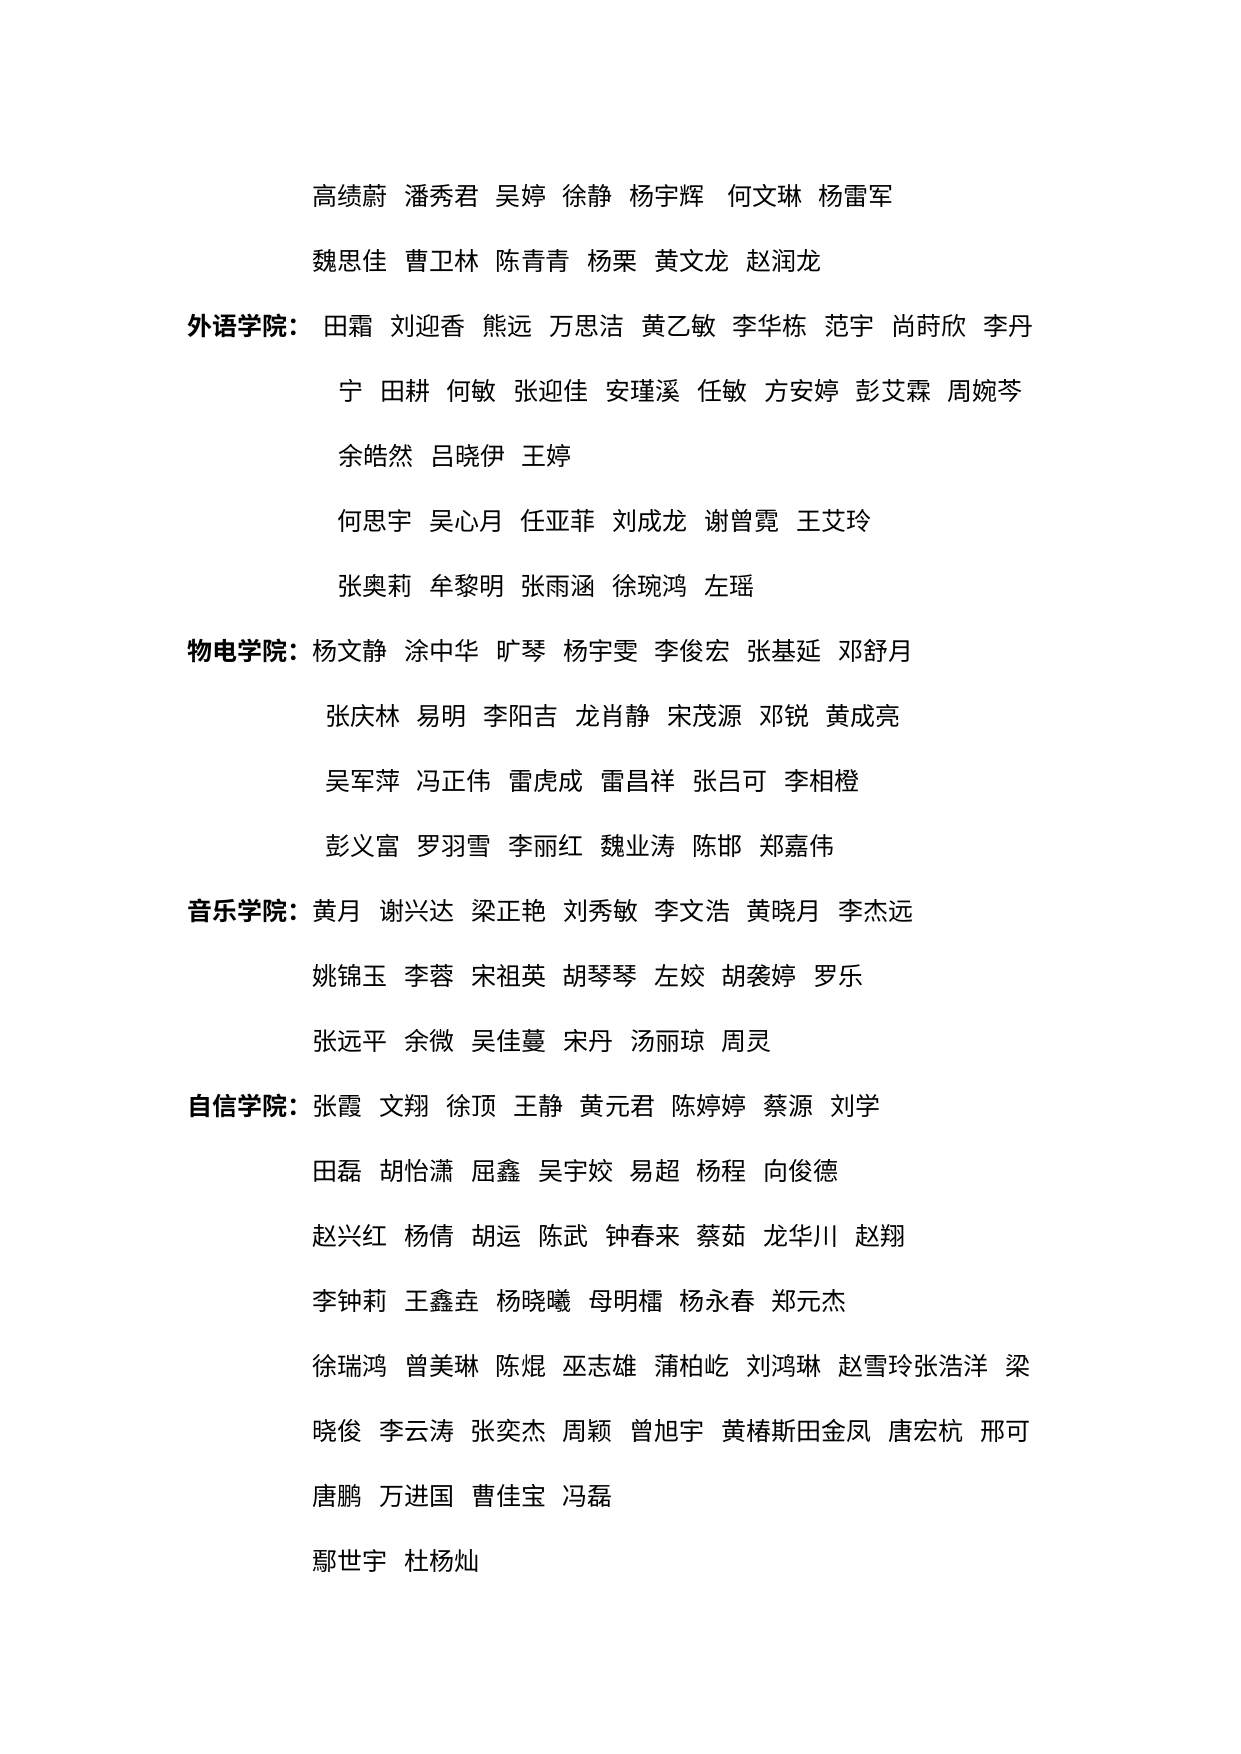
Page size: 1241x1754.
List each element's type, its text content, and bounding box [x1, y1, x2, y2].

text 物电学院：杨文静 涂中华 旷琴 杨宇雯 李俊宏 张基延 邓舒月 [187, 617, 1053, 682]
text 音乐学院：黄月 谢兴达 梁正艳 刘秀敏 李文浩 黄晓月 李杰远 [187, 877, 1053, 942]
text 田磊 胡怡潇 屈鑫 吴宇姣 易超 杨程 向俊德 [187, 1137, 1053, 1202]
text 彭义富 罗羽雪 李丽红 魏业涛 陈邯 郑嘉伟 [325, 812, 1053, 877]
text 高绩蔚 潘秀君 吴婷 徐静 杨宇辉 何文琳 杨雷军 [312, 162, 1053, 227]
text 何思宇 吴心月 任亚菲 刘成龙 谢曾霓 王艾玲 [337, 487, 1053, 552]
text 赵兴红 杨倩 胡运 陈武 钟春来 蔡茹 龙华川 赵翔 [187, 1202, 1053, 1267]
text 张庆林 易明 李阳吉 龙肖静 宋茂源 邓锐 黄成亮 [325, 682, 1053, 747]
text 自信学院：张霞 文翔 徐顶 王静 黄元君 陈婷婷 蔡源 刘学 [187, 1072, 1053, 1137]
text 鄢世宇 杜杨灿 [312, 1527, 1053, 1592]
text 张远平 余微 吴佳蔓 宋丹 汤丽琼 周灵 [187, 1007, 1053, 1072]
text 魏思佳 曹卫林 陈青青 杨栗 黄文龙 赵润龙 [312, 227, 1053, 292]
text 李钟莉 王鑫垚 杨晓曦 母明檑 杨永春 郑元杰 [187, 1267, 1053, 1332]
text 姚锦玉 李蓉 宋祖英 胡琴琴 左姣 胡袭婷 罗乐 [187, 942, 1053, 1007]
text 外语学院： 田霜 刘迎香 熊远 万思洁 黄乙敏 李华栋 范宇 尚莳欣 李丹宁 田耕 何敏 张迎佳 安瑾溪 任敏 方安婷 彭艾霖 周婉芩 余皓然 吕晓伊 王婷 [187, 292, 1053, 487]
text 张奥莉 牟黎明 张雨涵 徐琬鸿 左瑶 [337, 552, 1053, 617]
text 徐瑞鸿 曾美琳 陈焜 巫志雄 蒲柏屹 刘鸿琳 赵雪玲张浩洋 梁晓俊 李云涛 张奕杰 周颖 曾旭宇 黄椿斯田金凤 唐宏杭 邢可 唐鹏 万进国 曹佳宝 冯磊 [312, 1332, 1053, 1527]
text 吴军萍 冯正伟 雷虎成 雷昌祥 张吕可 李相橙 [325, 747, 1053, 812]
